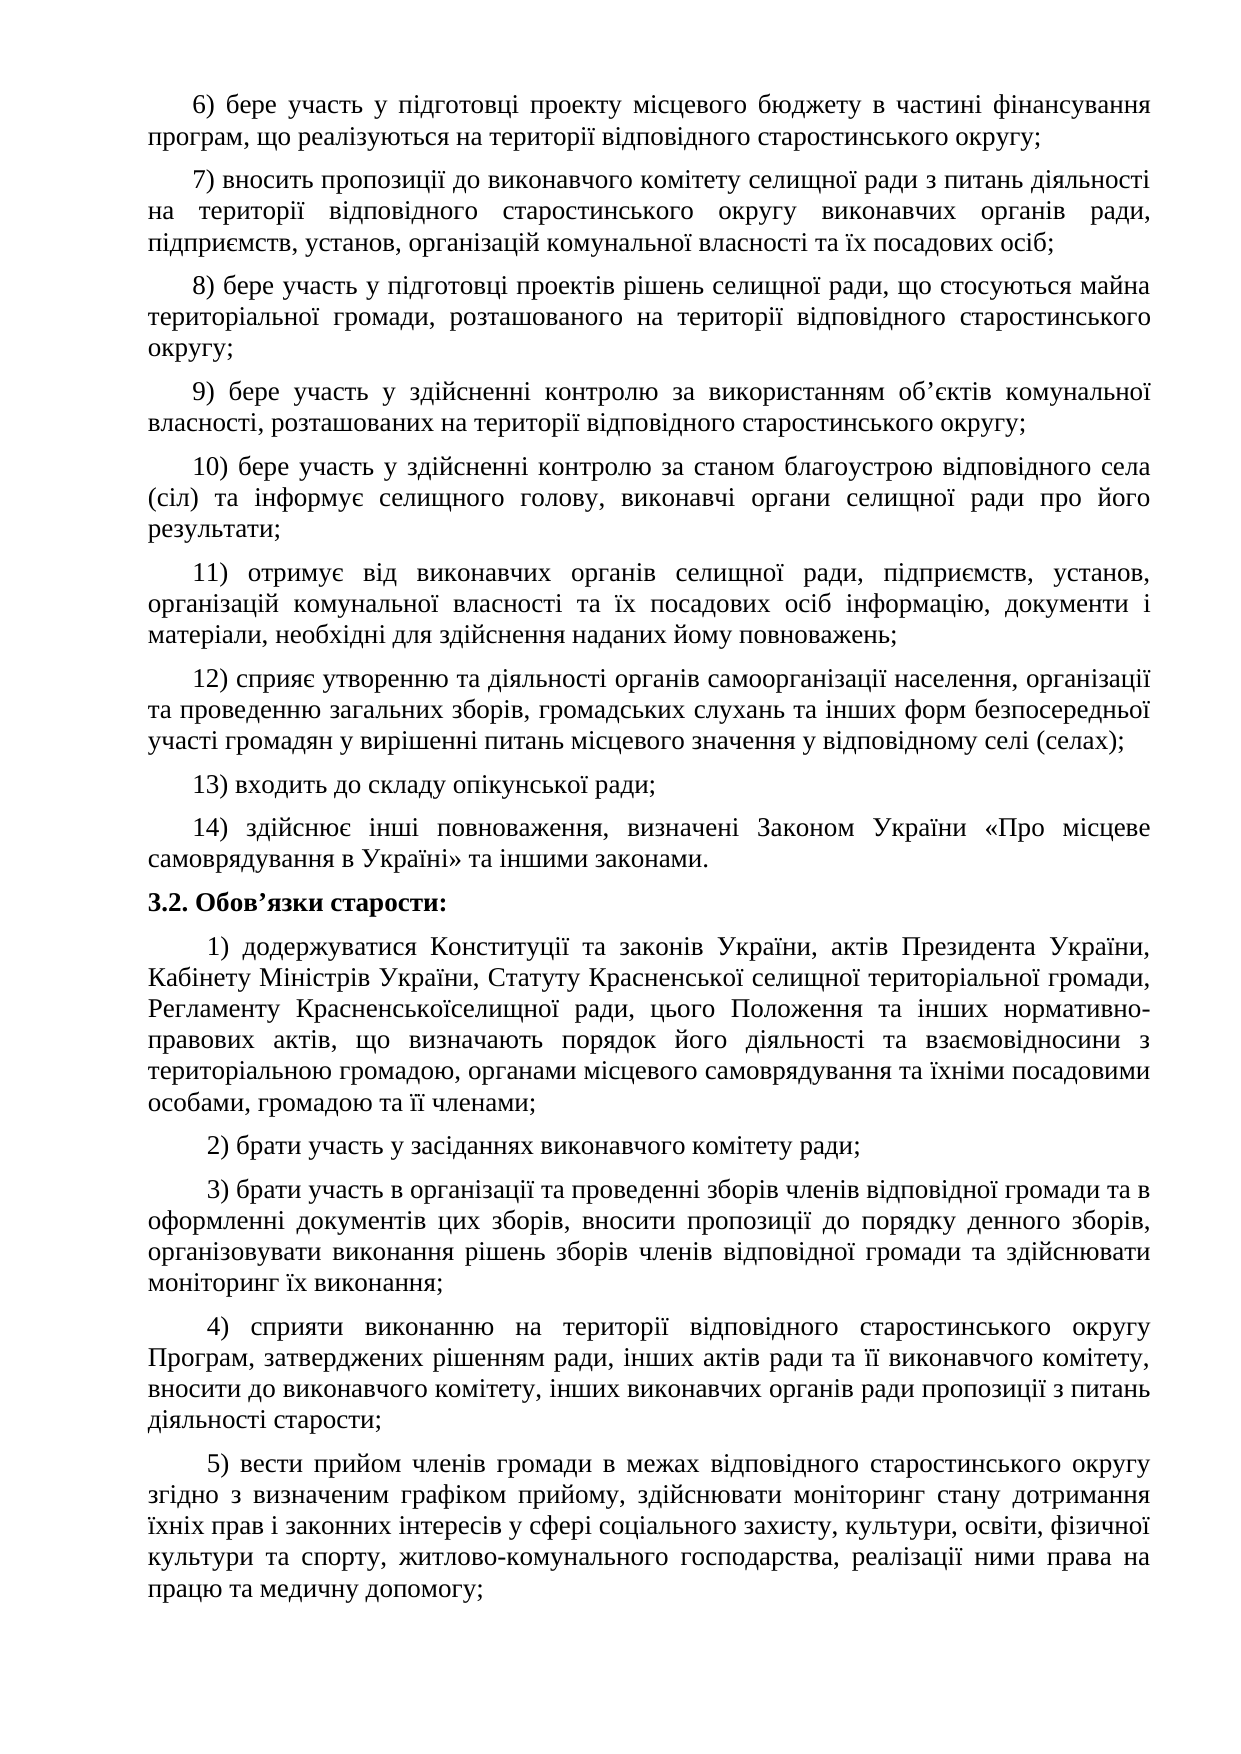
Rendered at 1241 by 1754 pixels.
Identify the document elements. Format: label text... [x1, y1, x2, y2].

text 14) здійснює інші повноваження, визначені Законом України «Про місцеве самоврядування в Україні» та іншими законами. [148, 811, 1152, 874]
text 3) брати участь в організації та проведенні зборів членів відповідної громади та в оформленні документів цих зборів, вносити пропозиції до порядку денного зборів, організовувати виконання рішень зборів членів відповідної громади та здійснювати моніторинг їх виконання; [148, 1173, 1152, 1297]
text 11) отримує від виконавчих органів селищної ради, підприємств, установ, організацій комунальної власності та їх посадових осіб інформацію, документи і матеріали, необхідні для здійснення наданих йому повноважень; [148, 556, 1152, 649]
text 2) брати участь у засіданнях виконавчого комітету ради; [148, 1129, 1152, 1160]
text 8) бере участь у підготовці проектів рішень селищної ради, що стосуються майна територіальної громади, розташованого на території відповідного старостинського округу; [148, 269, 1152, 363]
text 9) бере участь у здійсненні контролю за використанням об’єктів комунальної власності, розташованих на території відповідного старостинського округу; [148, 375, 1152, 437]
text 4) сприяти виконанню на території відповідного старостинського округу Програм, затверджених рішенням ради, інших актів ради та її виконавчого комітету, вносити до виконавчого комітету, інших виконавчих органів ради пропозиції з питань діяльності старости; [148, 1310, 1152, 1434]
text 3.2. Обов’язки старости: [148, 886, 1152, 917]
text 12) сприяє утворенню та діяльності органів самоорганізації населення, організації та проведенню загальних зборів, громадських слухань та інших форм безпосередньої участі громадян у вирішенні питань місцевого значення у відповідному селі (селах); [148, 662, 1152, 755]
text 13) входить до складу опікунської ради; [148, 768, 1152, 799]
text 10) бере участь у здійсненні контролю за станом благоустрою відповідного села (сіл) та інформує селищного голову, виконавчі органи селищної ради про його результати; [148, 450, 1152, 543]
text 6) бере участь у підготовці проекту місцевого бюджету в частині фінансування програм, що реалізуються на території відповідного старостинського округу; [148, 88, 1152, 151]
text 1) додержуватися Конституції та законів України, актів Президента України, Кабінету Міністрів України, Статуту Красненської селищної територіальної громади, Регламенту Красненськоїселищної ради, цього Положення та інших нормативно-правових актів, що визначають порядок його діяльності та взаємовідносини з територіальною громадою, органами місцевого самоврядування та їхніми посадовими особами, громадою та її членами; [148, 930, 1152, 1117]
text 5) вести прийом членів громади в межах відповідного старостинського округу згідно з визначеним графіком прийому, здійснювати моніторинг стану дотримання їхніх прав і законних інтересів у сфері соціального захисту, культури, освіти, фізичної культури та спорту, житлово-комунального господарства, реалізації ними права на працю та медичну допомогу; [148, 1447, 1152, 1603]
text 7) вносить пропозиції до виконавчого комітету селищної ради з питань діяльності на території відповідного старостинського округу виконавчих органів ради, підприємств, установ, організацій комунальної власності та їх посадових осіб; [148, 163, 1152, 257]
